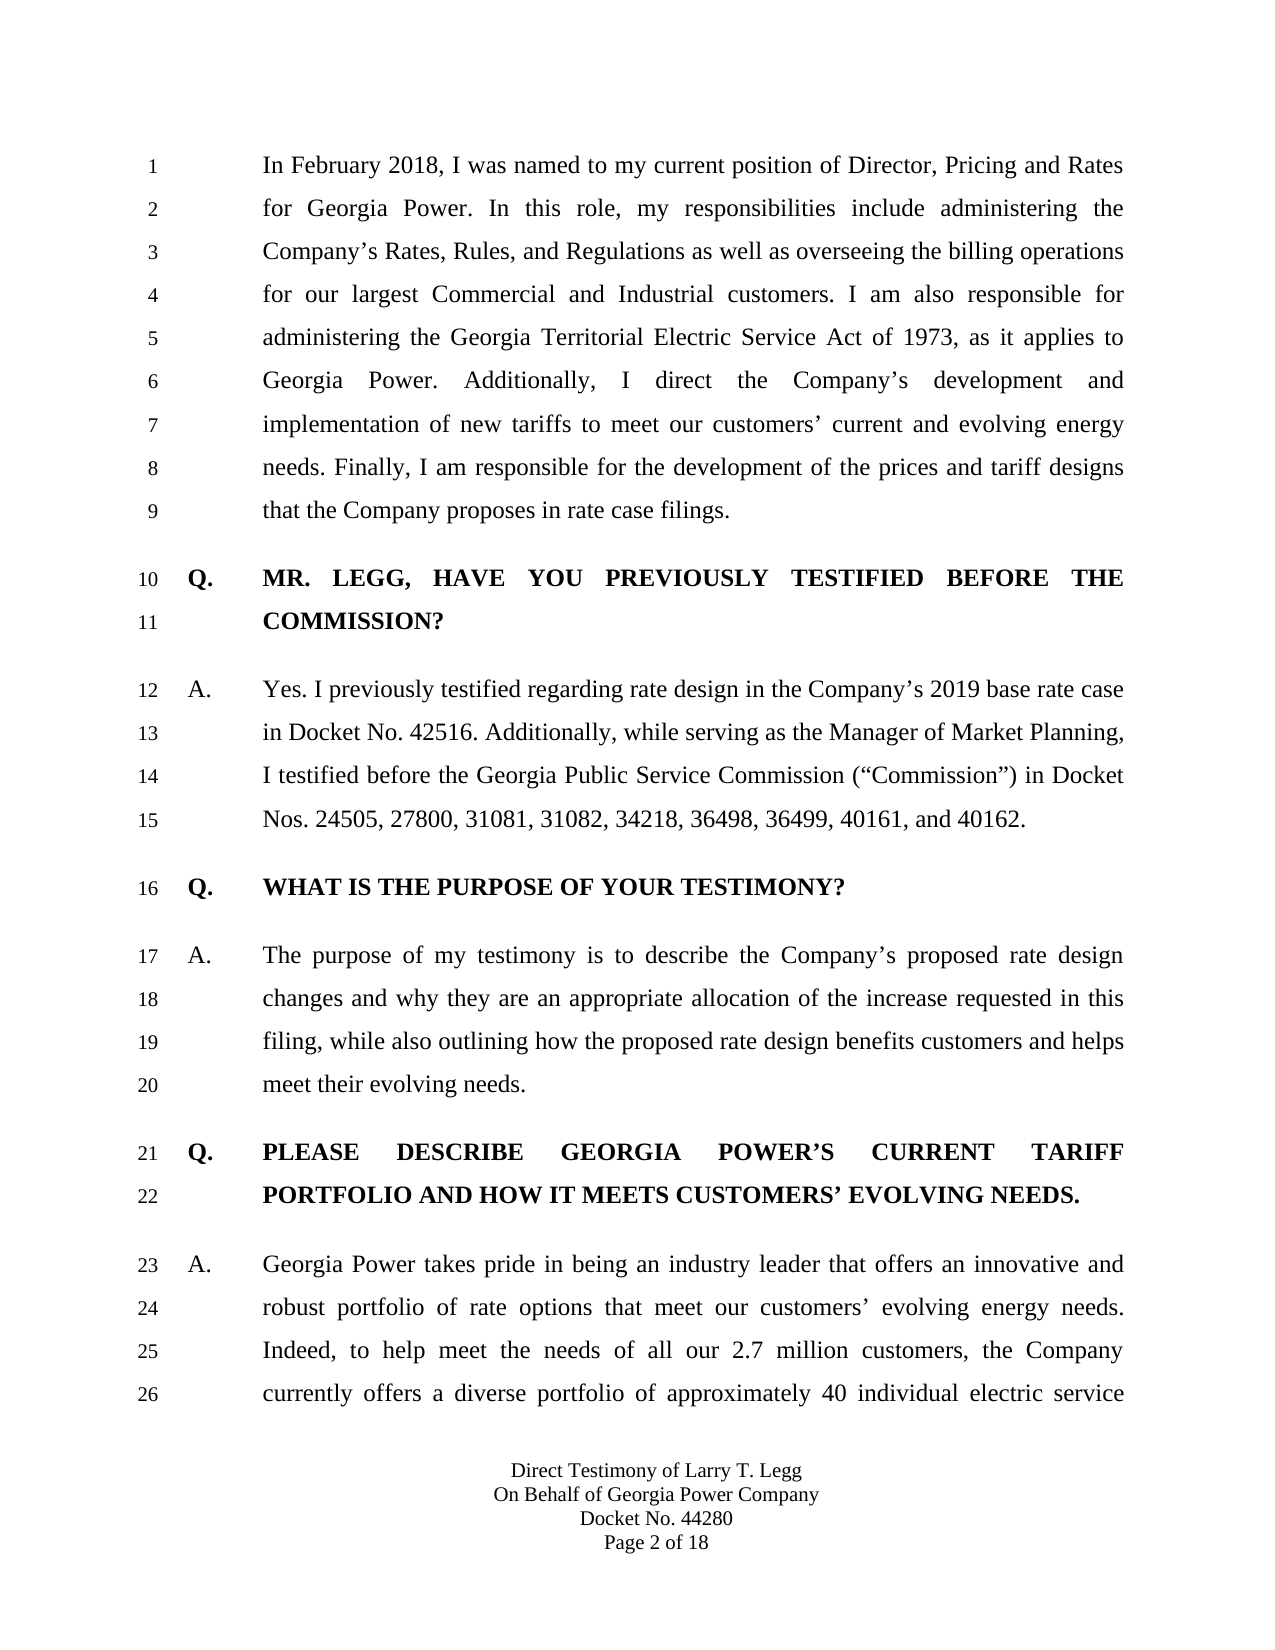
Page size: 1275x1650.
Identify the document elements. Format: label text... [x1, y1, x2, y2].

text A. The purpose of my testimony is to describe the Company’s proposed rate design changes and why they are an appropriate allocation of the increase requested in this filing, while also outlining how the proposed rate design benefits customers and helps meet their evolving needs. [187, 940, 1125, 1098]
text A. Yes. I previously testified regarding rate design in the Company’s 2019 base rate case in Docket No. 42516. Additionally, while serving as the Manager of Market Planning, I testified before the Georgia Public Service Commission (“Commission”) in Docket Nos. 24505, 27800, 31081, 31082, 34218, 36498, 36499, 40161, and 40162. [187, 674, 1125, 832]
text In February 2018, I was named to my current position of Director, Pricing and Rates for Georgia Power. In this role, my responsibilities include administering the Company’s Rates, Rules, and Regulations as well as overseeing the billing operations for our largest Commercial and Industrial customers. I am also responsible for administering the Georgia Territorial Electric Service Act of 1973, as it applies to Georgia Power. Additionally, I direct the Company’s development and implementation of new tariffs to meet our customers’ current and evolving energy needs. Finally, I am responsible for the development of the prices and tariff designs that the Company proposes in rate case filings. [262, 150, 1125, 524]
text Q. PLEASE DESCRIBE GEORGIA POWER’S CURRENT TARIFF PORTFOLIO AND HOW IT MEETS CUSTOMERS’ EVOLVING NEEDS. [187, 1137, 1125, 1209]
text Q. MR. LEGG, HAVE YOU PREVIOUSLY TESTIFIED BEFORE THE COMMISSION? [187, 563, 1125, 635]
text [187, 1249, 1125, 1407]
text Q. WHAT IS THE PURPOSE OF YOUR TESTIMONY? [187, 872, 1125, 901]
